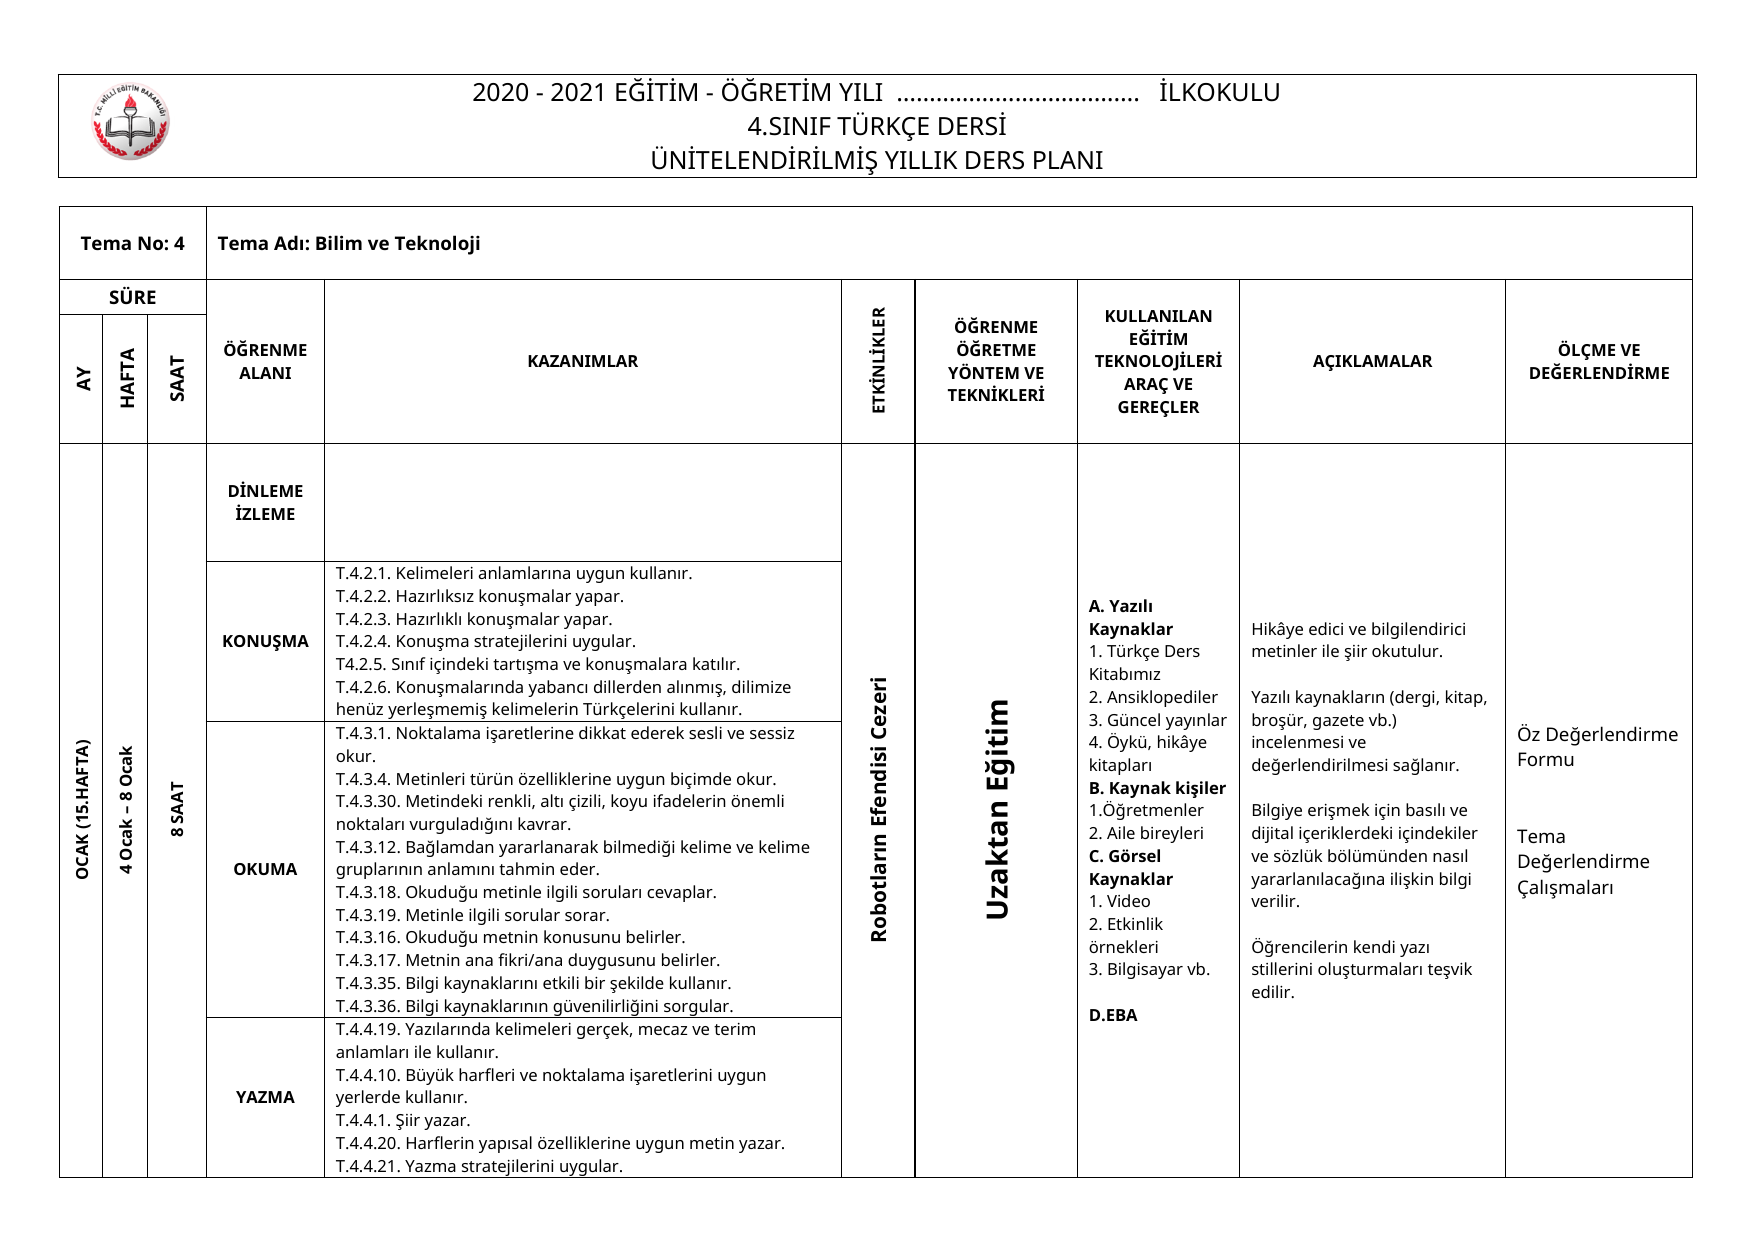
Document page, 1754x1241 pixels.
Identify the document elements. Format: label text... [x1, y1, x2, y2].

table_cell SAAT [148, 315, 206, 443]
picture [85, 77, 175, 167]
table_header Tema Adı: Bilim ve Teknoloji [207, 207, 1692, 279]
table_cell T.4.4.19. Yazılarında kelimeleri gerçek, mecaz ve terim anlamları ile kullanır. T.4.4.10. Büyük harfleri ve noktalama işaretlerini uygun yerlerde kullanır. T.4.4.1. Şiir yazar. T.4.4.20. Harflerin yapısal özelliklerine uygun metin yazar. T.4.4.21. Yazma stratejilerini uygular. [325, 1018, 841, 1177]
table_cell 8 SAAT [148, 444, 206, 1177]
table_cell ÖĞRENME ÖĞRETME YÖNTEM VE TEKNİKLERİ [916, 280, 1077, 443]
table_cell ETKİNLİKLER [842, 280, 914, 443]
table_cell HAFTA [103, 315, 147, 443]
table_cell ÖLÇME VE DEĞERLENDİRME [1506, 280, 1692, 443]
table_cell ÖĞRENME ALANI [207, 280, 324, 443]
table_cell Hikâye edici ve bilgilendirici metinler ile şiir okutulur. Yazılı kaynakların (dergi, kitap, broşür, gazete vb.) incelenmesi ve değerlendirilmesi sağlanır. Bilgiye erişmek için basılı ve dijital içeriklerdeki içindekiler ve sözlük bölümünden nasıl yararlanılacağına ilişkin bilgi verilir. Öğrencilerin kendi yazı stillerini oluşturmaları teşvik edilir. [1240, 444, 1505, 1177]
table_cell AÇIKLAMALAR [1240, 280, 1505, 443]
table_cell KULLANILAN EĞİTİM TEKNOLOJİLERİ ARAÇ VE GEREÇLER [1078, 280, 1239, 443]
table_cell T.4.2.1. Kelimeleri anlamlarına uygun kullanır. T.4.2.2. Hazırlıksız konuşmalar yapar. T.4.2.3. Hazırlıklı konuşmalar yapar. T.4.2.4. Konuşma stratejilerini uygular. T4.2.5. Sınıf içindeki tartışma ve konuşmalara katılır. T.4.2.6. Konuşmalarında yabancı dillerden alınmış, dilimize henüz yerleşmemiş kelimelerin Türkçelerini kullanır. [325, 562, 841, 721]
table_cell KONUŞMA [207, 562, 324, 721]
table_cell 4 Ocak – 8 Ocak [103, 444, 147, 1177]
table_cell OCAK (15.HAFTA) [60, 444, 102, 1177]
table_cell [325, 444, 841, 561]
table_header Tema No: 4 [60, 207, 206, 279]
table_cell Uzaktan Eğitim [916, 444, 1077, 1177]
table_cell Öz Değerlendirme Formu Tema Değerlendirme Çalışmaları [1506, 444, 1692, 1177]
table_cell DİNLEME İZLEME [207, 444, 324, 561]
table_cell AY [60, 315, 102, 443]
table_cell OKUMA [207, 722, 324, 1017]
table_cell KAZANIMLAR [325, 280, 841, 443]
table_cell SÜRE [60, 280, 206, 314]
table_cell Robotların Efendisi Cezeri [842, 444, 914, 1177]
table_cell T.4.3.1. Noktalama işaretlerine dikkat ederek sesli ve sessiz okur. T.4.3.4. Metinleri türün özelliklerine uygun biçimde okur. T.4.3.30. Metindeki renkli, altı çizili, koyu ifadelerin önemli noktaları vurguladığını kavrar. T.4.3.12. Bağlamdan yararlanarak bilmediği kelime ve kelime gruplarının anlamını tahmin eder. T.4.3.18. Okuduğu metinle ilgili soruları cevaplar. T.4.3.19. Metinle ilgili sorular sorar. T.4.3.16. Okuduğu metnin konusunu belirler. T.4.3.17. Metnin ana fikri/ana duygusunu belirler. T.4.3.35. Bilgi kaynaklarını etkili bir şekilde kullanır. T.4.3.36. Bilgi kaynaklarının güvenilirliğini sorgular. [325, 722, 841, 1017]
table_cell YAZMA [207, 1018, 324, 1177]
table_cell A. Yazılı Kaynaklar 1. Türkçe Ders Kitabımız 2. Ansiklopediler 3. Güncel yayınlar 4. Öykü, hikâye kitapları B. Kaynak kişiler 1.Öğretmenler 2. Aile bireyleri C. Görsel Kaynaklar 1. Video 2. Etkinlik örnekleri 3. Bilgisayar vb. D.EBA [1078, 444, 1239, 1177]
